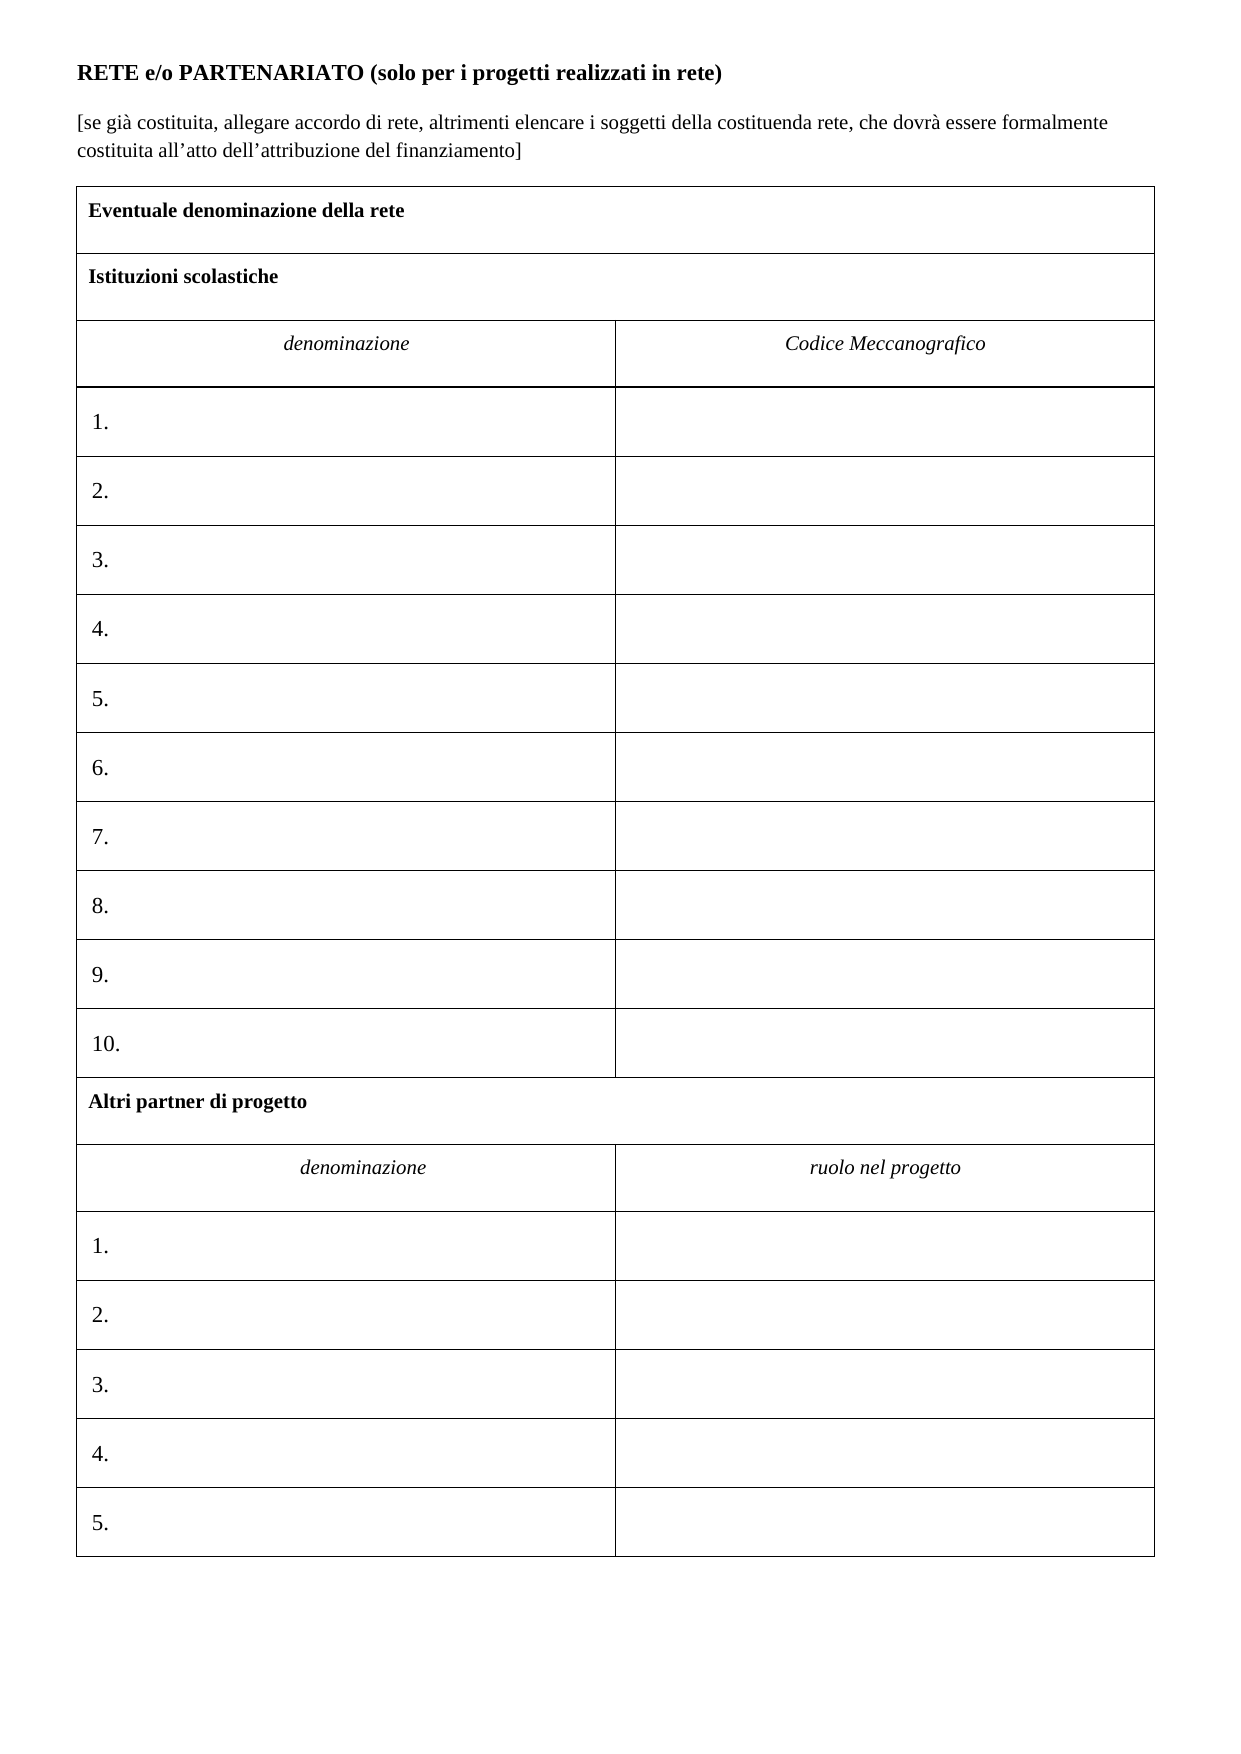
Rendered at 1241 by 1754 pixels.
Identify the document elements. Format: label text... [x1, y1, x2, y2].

text [se già costituita, allegare accordo di rete, altrimenti elencare i soggetti della costituenda rete, che dovrà essere formalmente costituita all’atto dell’attribuzione del finanziamento] [77, 110, 1163, 162]
table_cell [616, 526, 1154, 594]
table_cell [77, 1281, 615, 1349]
table_cell [77, 871, 615, 939]
table_cell [616, 664, 1154, 732]
table_cell [616, 871, 1154, 939]
table_header Eventuale denominazione della rete [77, 187, 1154, 253]
table_cell [77, 1488, 615, 1556]
table_cell Istituzioni scolastiche [77, 254, 1154, 320]
table_cell ruolo nel progetto [616, 1145, 1154, 1211]
table_cell denominazione [77, 1145, 615, 1211]
table_cell [616, 595, 1154, 663]
table_cell [77, 457, 615, 524]
table_cell [77, 940, 615, 1008]
table_cell [616, 457, 1154, 524]
table_cell [77, 733, 615, 801]
table_cell [77, 388, 615, 456]
table_cell [77, 595, 615, 663]
table_cell [77, 664, 615, 732]
table_cell [616, 733, 1154, 801]
table_cell [77, 1419, 615, 1487]
table_cell [616, 1350, 1154, 1418]
table_cell [616, 1281, 1154, 1349]
table_cell Altri partner di progetto [77, 1078, 1154, 1144]
table_cell [77, 1212, 615, 1280]
table_cell [77, 526, 615, 594]
text RETE e/o PARTENARIATO (solo per i progetti realizzati in rete) [77, 59, 1163, 85]
table_cell [616, 1212, 1154, 1280]
table_cell [616, 1009, 1154, 1077]
table_cell [77, 802, 615, 870]
table_cell Codice Meccanografico [616, 321, 1154, 386]
table_cell [77, 1350, 615, 1418]
table_cell denominazione [77, 321, 615, 386]
table_cell [616, 802, 1154, 870]
table_cell [77, 1009, 615, 1077]
table_cell [616, 388, 1154, 456]
table_cell [616, 940, 1154, 1008]
table_cell [616, 1488, 1154, 1556]
table_cell [616, 1419, 1154, 1487]
